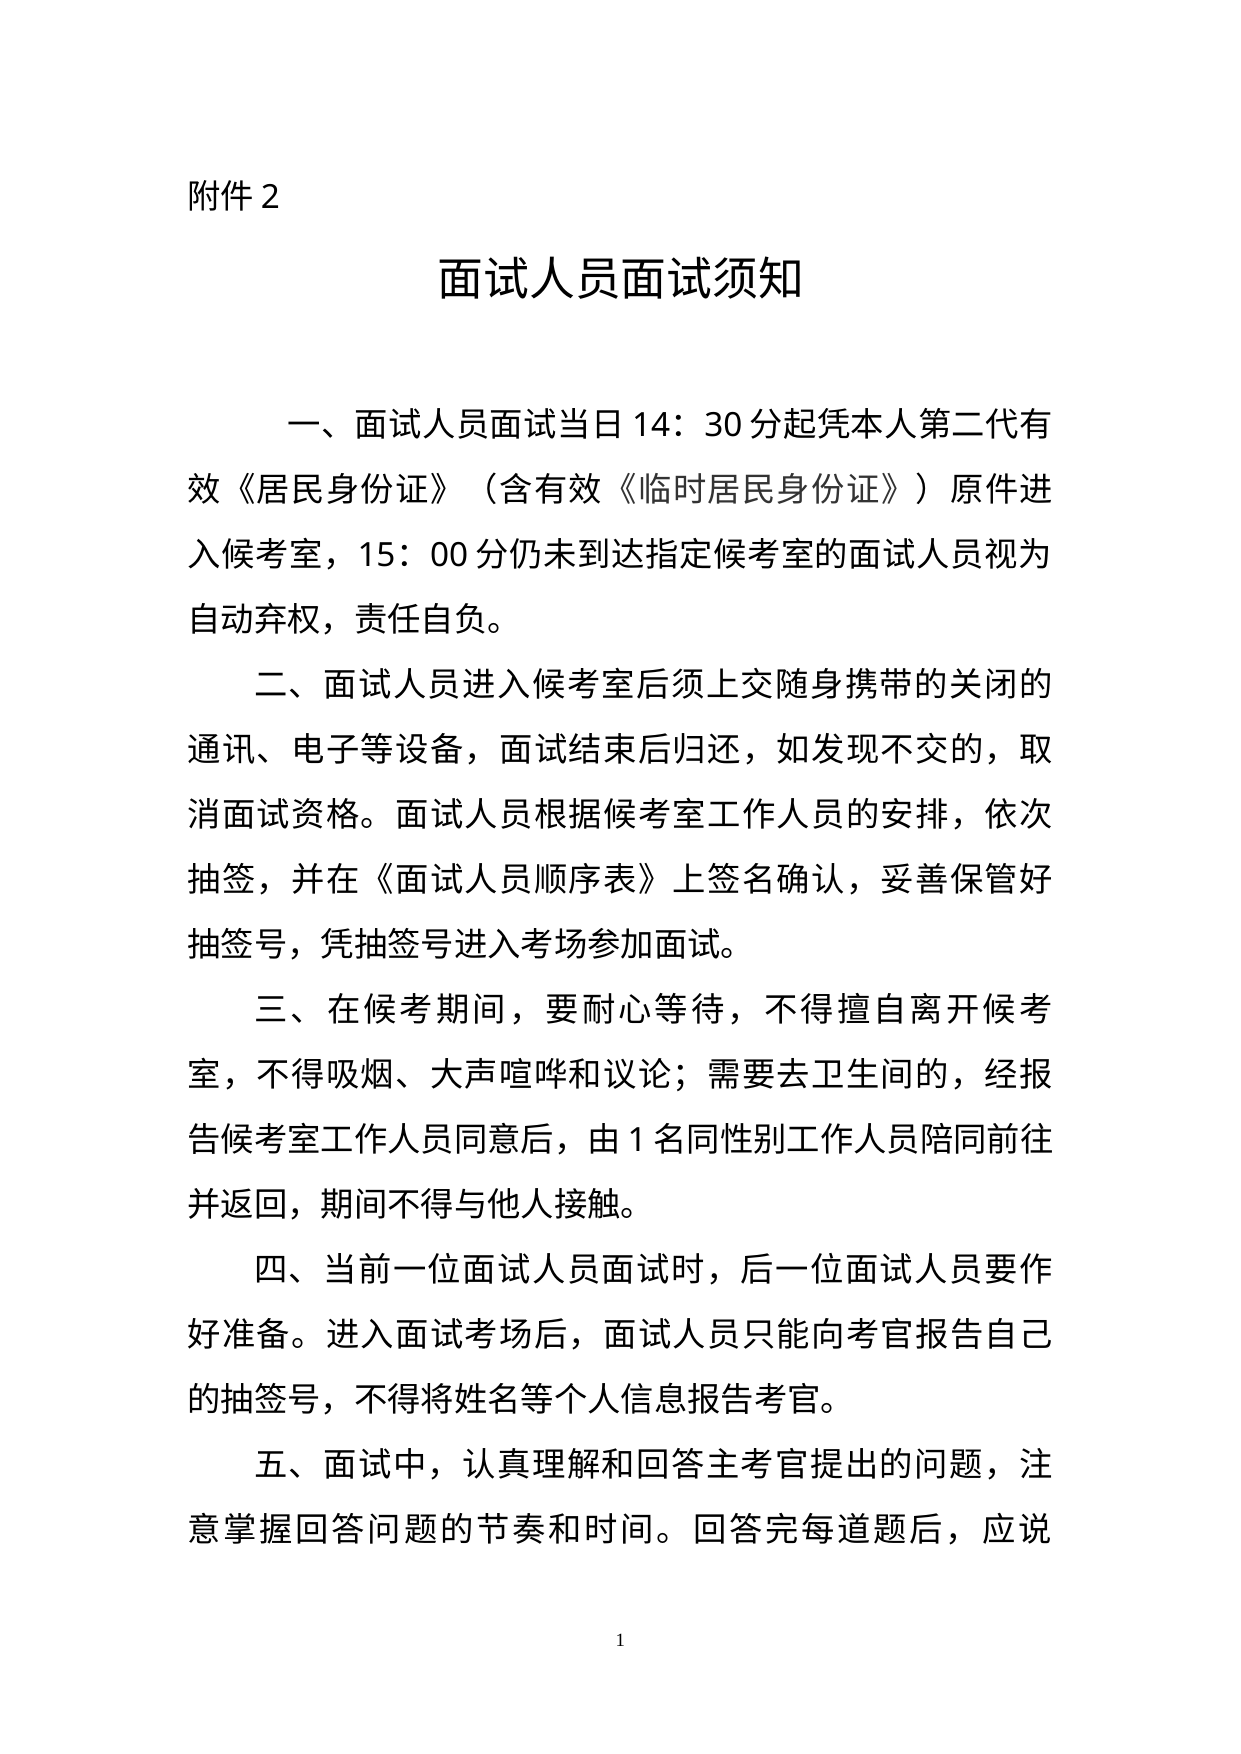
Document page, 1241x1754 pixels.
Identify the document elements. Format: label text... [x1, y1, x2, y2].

text 附件2 [187, 162, 1053, 227]
text 面试人员面试须知 [125, 227, 1053, 324]
text 四、当前一位面试人员面试时，后一位面试人员要作好准备。进入面试考场后，面试人员只能向考官报告自己的抽签号，不得将姓名等个人信息报告考官。 [187, 1234, 1053, 1429]
text 二、面试人员进入候考室后须上交随身携带的关闭的通讯、电子等设备，面试结束后归还，如发现不交的，取消面试资格。面试人员根据候考室工作人员的安排，依次抽签，并在《面试人员顺序表》上签名确认，妥善保管好抽签号，凭抽签号进入考场参加面试。 [187, 649, 1053, 974]
text 一、面试人员面试当日14：30分起凭本人第二代有效《居民身份证》（含有效《临时居民身份证》）原件进入候考室，15：00分仍未到达指定候考室的面试人员视为自动弃权，责任自负。 [187, 389, 1053, 649]
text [187, 1429, 1053, 1559]
text 三、在候考期间，要耐心等待，不得擅自离开候考室，不得吸烟、大声喧哗和议论；需要去卫生间的，经报告候考室工作人员同意后，由1名同性别工作人员陪同前往并返回，期间不得与他人接触。 [187, 974, 1053, 1234]
